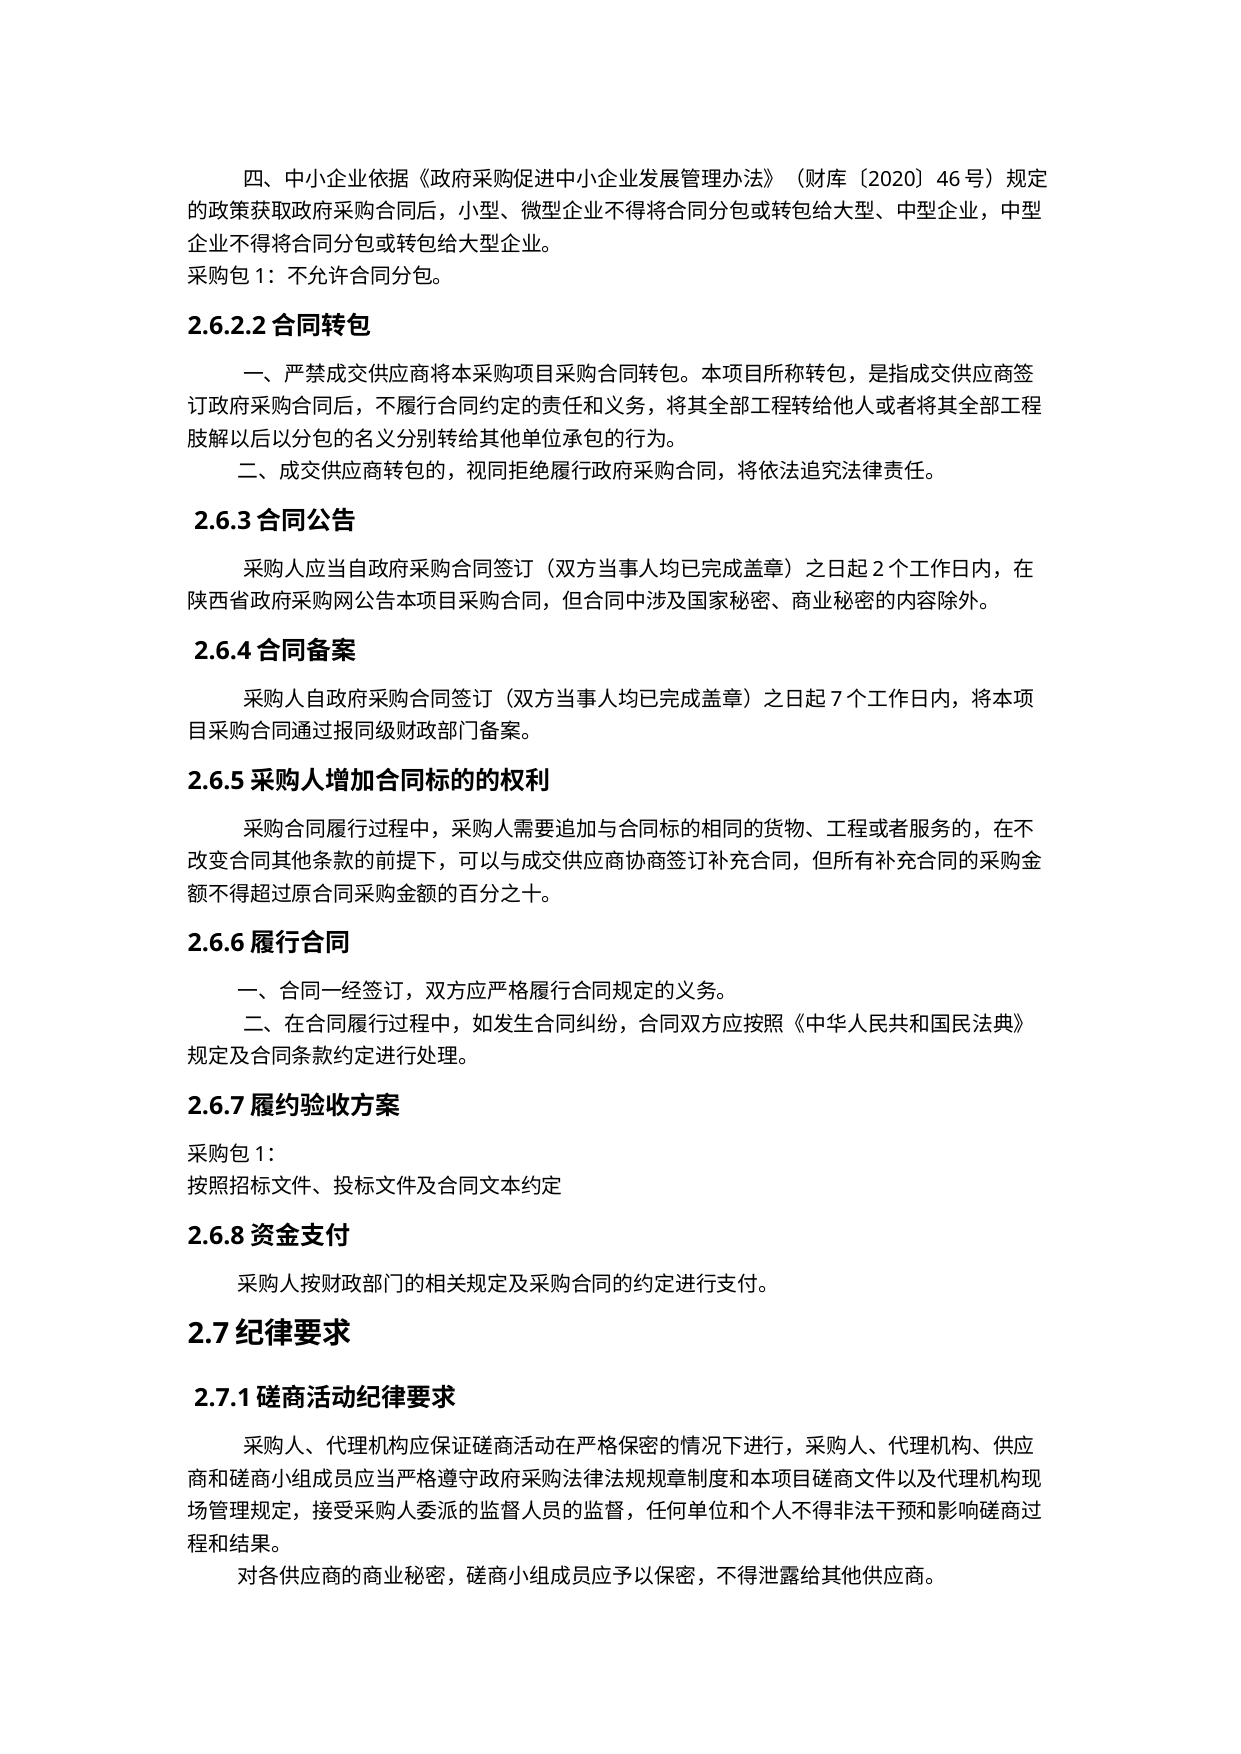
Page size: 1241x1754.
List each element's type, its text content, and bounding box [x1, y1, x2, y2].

text 2.6.5采购人增加合同标的的权利 [187, 747, 1053, 812]
text 2.6.6履行合同 [187, 909, 1053, 974]
text 按照招标文件、投标文件及合同文本约定 [187, 1169, 1053, 1202]
text 2.7纪律要求 [187, 1299, 1053, 1364]
text 一、严禁成交供应商将本采购项目采购合同转包。本项目所称转包，是指成交供应商签订政府采购合同后，不履行合同约定的责任和义务，将其全部工程转给他人或者将其全部工程肢解以后以分包的名义分别转给其他单位承包的行为。 [187, 357, 1053, 454]
text 2.6.4合同备案 [187, 617, 1053, 682]
text 四、中小企业依据《政府采购促进中小企业发展管理办法》（财库〔2020〕46号）规定的政策获取政府采购合同后，小型、微型企业不得将合同分包或转包给大型、中型企业，中型企业不得将合同分包或转包给大型企业。 [187, 162, 1053, 259]
text 采购包1： [187, 1137, 1053, 1169]
text 2.6.7履约验收方案 [187, 1072, 1053, 1137]
text 二、成交供应商转包的，视同拒绝履行政府采购合同，将依法追究法律责任。 [187, 454, 1053, 487]
text 采购人自政府采购合同签订（双方当事人均已完成盖章）之日起7个工作日内，将本项目采购合同通过报同级财政部门备案。 [187, 682, 1053, 747]
text 采购合同履行过程中，采购人需要追加与合同标的相同的货物、工程或者服务的，在不改变合同其他条款的前提下，可以与成交供应商协商签订补充合同，但所有补充合同的采购金额不得超过原合同采购金额的百分之十。 [187, 812, 1053, 909]
text 对各供应商的商业秘密，磋商小组成员应予以保密，不得泄露给其他供应商。 [187, 1559, 1053, 1592]
text 一、合同一经签订，双方应严格履行合同规定的义务。 [187, 974, 1053, 1007]
text 采购包1：不允许合同分包。 [187, 259, 1053, 292]
text 采购人应当自政府采购合同签订（双方当事人均已完成盖章）之日起2个工作日内，在陕西省政府采购网公告本项目采购合同，但合同中涉及国家秘密、商业秘密的内容除外。 [187, 552, 1053, 617]
text 采购人、代理机构应保证磋商活动在严格保密的情况下进行，采购人、代理机构、供应商和磋商小组成员应当严格遵守政府采购法律法规规章制度和本项目磋商文件以及代理机构现场管理规定，接受采购人委派的监督人员的监督，任何单位和个人不得非法干预和影响磋商过程和结果。 [187, 1429, 1053, 1559]
text 2.6.2.2合同转包 [187, 292, 1053, 357]
text 2.6.8资金支付 [187, 1202, 1053, 1267]
text 二、在合同履行过程中，如发生合同纠纷，合同双方应按照《中华人民共和国民法典》规定及合同条款约定进行处理。 [187, 1007, 1053, 1072]
text 2.6.3合同公告 [187, 487, 1053, 552]
text 采购人按财政部门的相关规定及采购合同的约定进行支付。 [187, 1267, 1053, 1299]
text 2.7.1磋商活动纪律要求 [187, 1364, 1053, 1429]
